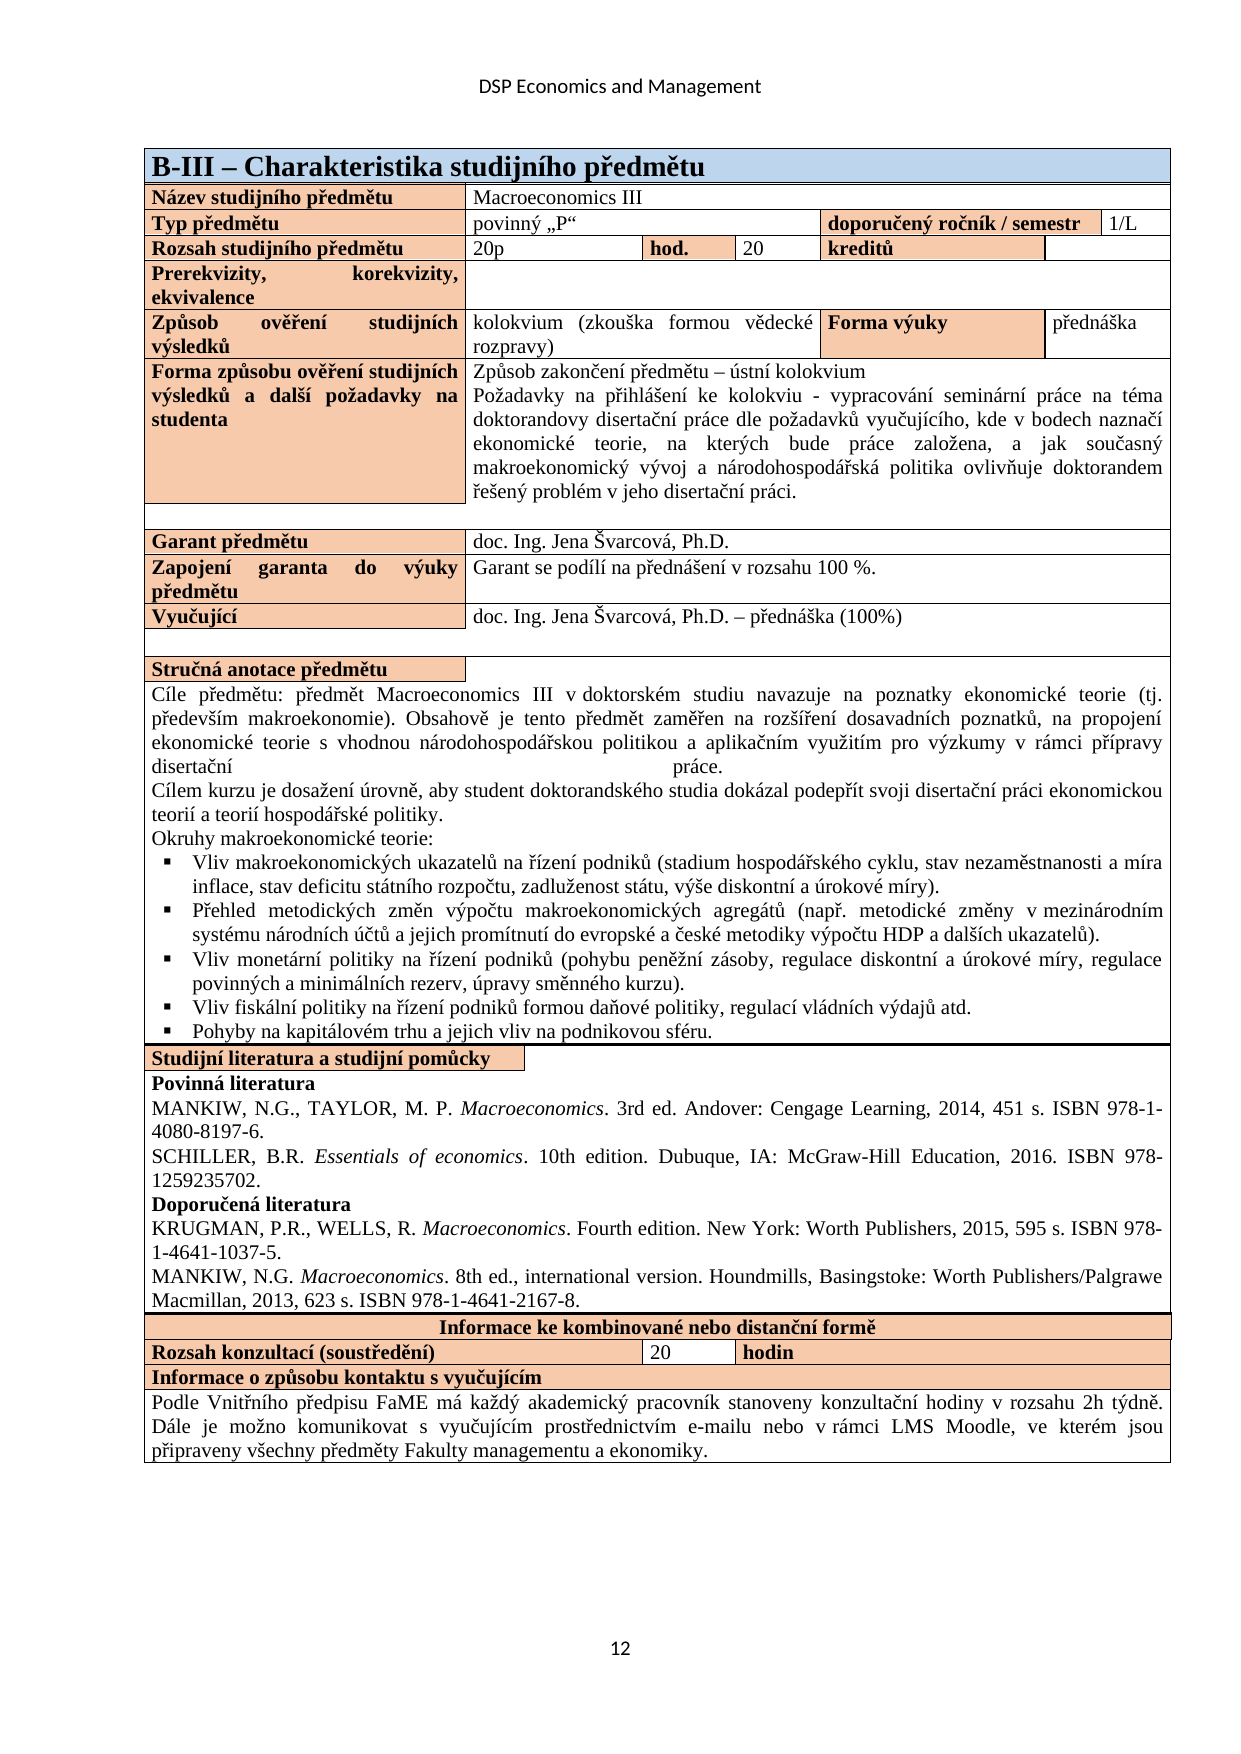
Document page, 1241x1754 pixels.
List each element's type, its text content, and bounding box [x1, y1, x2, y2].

table_cell doc. Ing. Jena Švarcová, Ph.D. [466, 530, 1170, 553]
table_cell Studijní literatura a studijní pomůcky [145, 1046, 524, 1070]
table_cell 20p [466, 236, 642, 259]
table_cell Povinná literatura MANKIW, N.G., TAYLOR, M. P. Macroeconomics. 3rd ed. Andover: Cengage Learning, 2014, 451 s. ISBN 978-1-4080-8197-6. SCHILLER, B.R. Essentials of economics. 10th edition. Dubuque, IA: McGraw-Hill Education, 2016. ISBN 978-1259235702. Doporučená literatura KRUGMAN, P.R., WELLS, R. Macroeconomics. Fourth edition. New York: Worth Publishers, 2015, 595 s. ISBN 978-1-4641-1037-5. MANKIW, N.G. Macroeconomics. 8th ed., international version. Houndmills, Basingstoke: Worth Publishers/Palgrawe Macmillan, 2013, 623 s. ISBN 978-1-4641-2167-8. [145, 1070, 1170, 1312]
table_cell Forma výuky [821, 310, 1044, 358]
table_cell Garant předmětu [145, 530, 465, 553]
table_cell hodin [736, 1340, 1170, 1364]
table_cell Rozsah konzultací (soustředění) [145, 1340, 642, 1364]
table_cell přednáška [1046, 310, 1170, 358]
table_cell [525, 1046, 1170, 1070]
table_cell Podle Vnitřního předpisu FaME má každý akademický pracovník stanoveny konzultační hodiny v rozsahu 2h týdně. Dále je možno komunikovat s vyučujícím prostřednictvím e-mailu nebo v rámci LMS Moodle, ve kterém jsou připraveny všechny předměty Fakulty managementu a ekonomiky. [145, 1390, 1170, 1462]
table_cell Informace o způsobu kontaktu s vyučujícím [145, 1365, 1170, 1389]
table_cell Název studijního předmětu [145, 185, 465, 209]
table_cell Stručná anotace předmětu [145, 657, 465, 681]
table_cell 20 [643, 1340, 735, 1364]
table_cell kreditů [821, 236, 1044, 259]
table_cell [466, 657, 1170, 681]
table_cell hod. [643, 236, 735, 259]
table_cell 1/L [1102, 210, 1170, 234]
table_cell Vyučující [145, 604, 465, 628]
table_cell Informace ke kombinované nebo distanční formě [145, 1315, 1171, 1339]
table_cell [1046, 236, 1170, 259]
table_cell Cíle předmětu: předmět Macroeconomics III v doktorském studiu navazuje na poznatky ekonomické teorie (tj. především makroekonomie). Obsahově je tento předmět zaměřen na rozšíření dosavadních poznatků, na propojení ekonomické teorie s vhodnou národohospodářskou politikou a aplikačním využitím pro výzkumy v rámci přípravy disertační práce. Cílem kurzu je dosažení úrovně, aby student doktorandského studia dokázal podepřít svoji disertační práci ekonomickou teorií a teorií hospodářské politiky. Okruhy makroekonomické teorie: Vliv makroekonomických ukazatelů na řízení podniků (stadium hospodářského cyklu, stav nezaměstnanosti a míra inflace, stav deficitu státního rozpočtu, zadluženost státu, výše diskontní a úrokové míry). Přehled metodických změn výpočtu makroekonomických agregátů (např. metodické změny v mezinárodním systému národních účtů a jejich promítnutí do evropské a české metodiky výpočtu HDP a dalších ukazatelů). Vliv monetární politiky na řízení podniků (pohybu peněžní zásoby, regulace diskontní a úrokové míry, regulace povinných a minimálních rezerv, úpravy směnného kurzu). Vliv fiskální politiky na řízení podniků formou daňové politiky, regulací vládních výdajů atd. Pohyby na kapitálovém trhu a jejich vliv na podnikovou sféru. [145, 681, 1170, 1043]
table_cell Garant se podílí na přednášení v rozsahu 100 %. [466, 555, 1170, 603]
table_cell Rozsah studijního předmětu [145, 236, 465, 259]
table_cell doporučený ročník / semestr [821, 210, 1101, 234]
table_cell Způsob ověření studijních výsledků [145, 310, 465, 358]
table_cell povinný „P“ [466, 210, 820, 234]
table_cell Zapojení garanta do výuky předmětu [145, 555, 465, 603]
table_cell doc. Ing. Jena Švarcová, Ph.D. – přednáška (100%) [466, 604, 1170, 628]
table_cell [466, 261, 1170, 309]
table_cell Macroeconomics III [466, 185, 1170, 209]
table_cell kolokvium (zkouška formou vědecké rozpravy) [466, 310, 820, 358]
table_cell Prerekvizity, korekvizity, ekvivalence [145, 261, 465, 309]
table_cell Forma způsobu ověření studijních výsledků a další požadavky na studenta [145, 359, 465, 503]
table_cell [145, 628, 1170, 656]
table_cell Typ předmětu [145, 210, 465, 234]
table_cell 20 [736, 236, 820, 259]
table_cell Způsob zakončení předmětu – ústní kolokvium Požadavky na přihlášení ke kolokviu - vypracování seminární práce na téma doktorandovy disertační práce dle požadavků vyučujícího, kde v bodech naznačí ekonomické teorie, na kterých bude práce založena, a jak současný makroekonomický vývoj a národohospodářská politika ovlivňuje doktorandem řešený problém v jeho disertační práci. [466, 359, 1170, 503]
table_cell [145, 503, 1170, 528]
table_header B-III – Charakteristika studijního předmětu [145, 149, 1170, 182]
